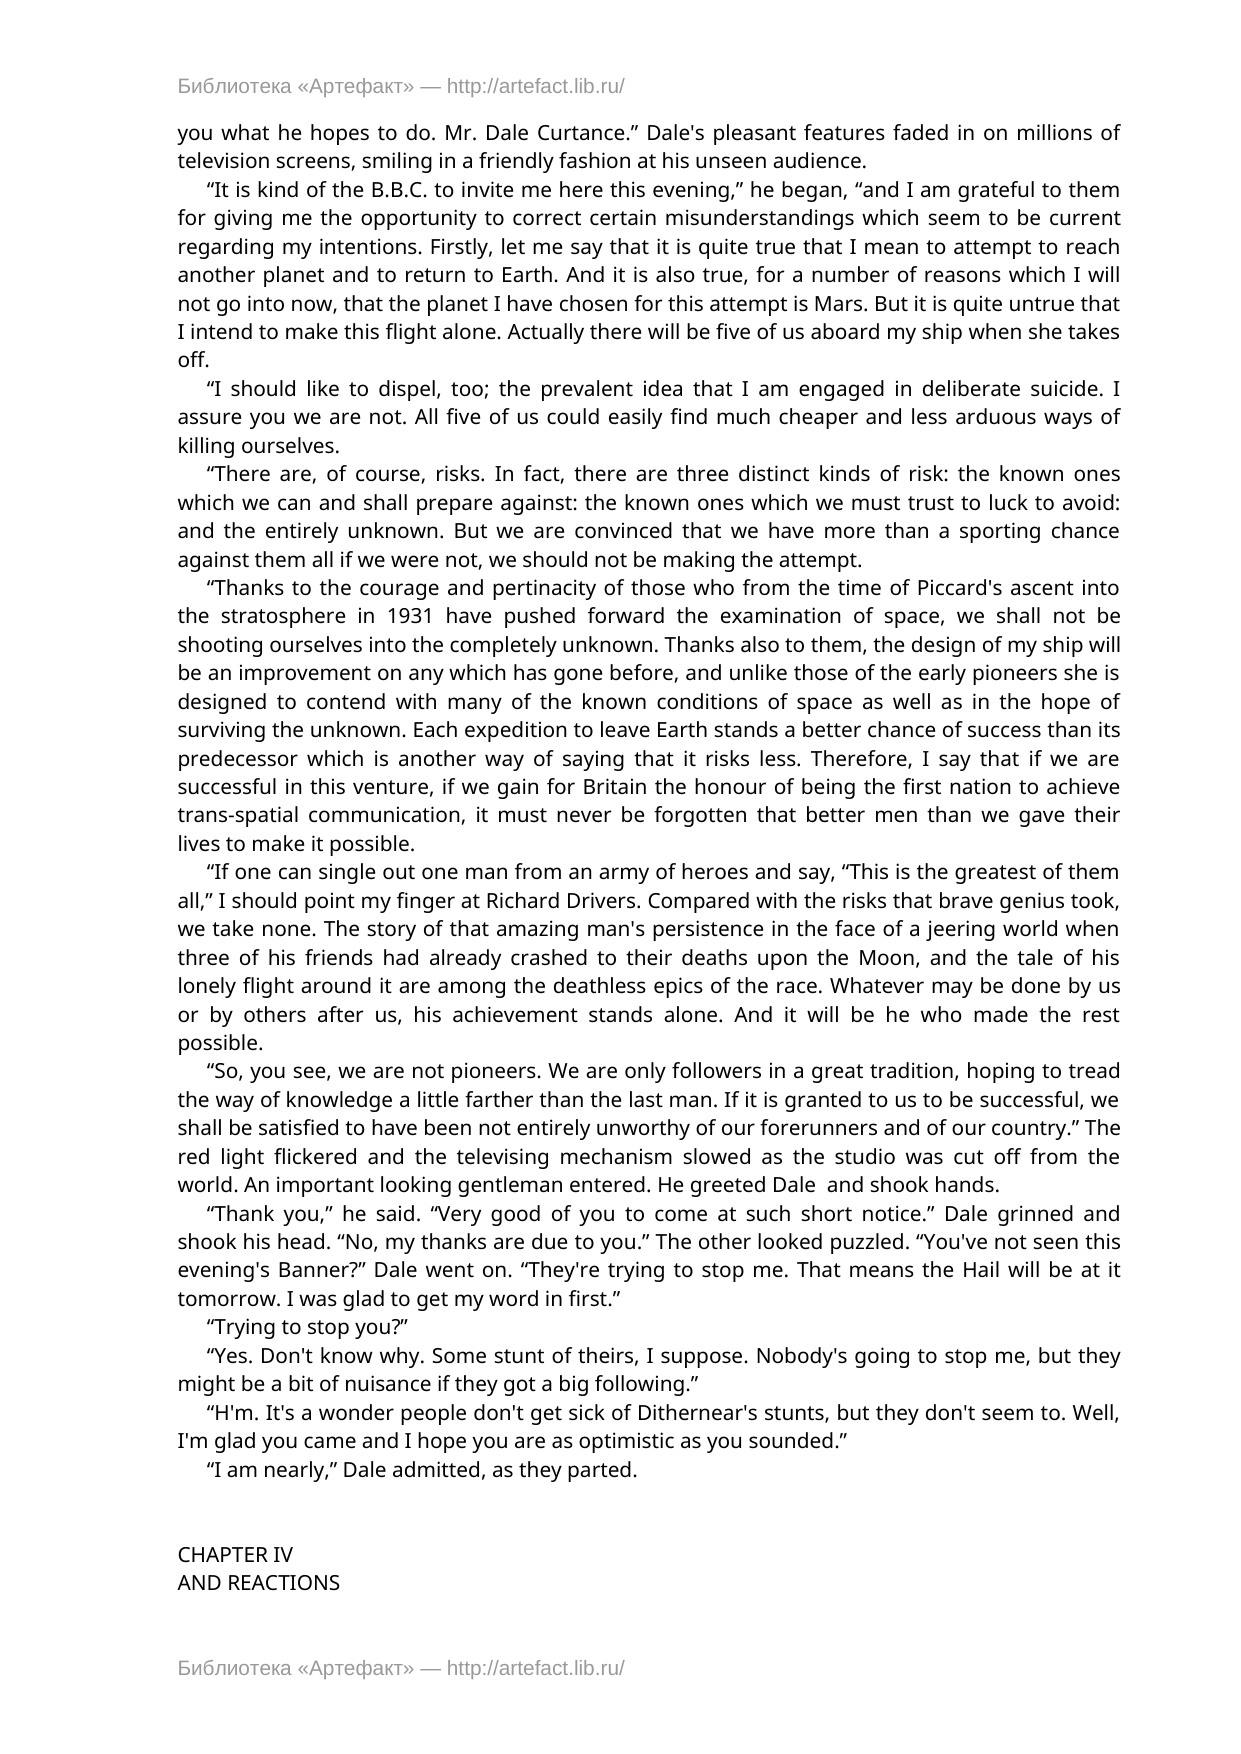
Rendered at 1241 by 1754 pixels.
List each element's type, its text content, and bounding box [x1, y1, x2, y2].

text “Trying to stop you?” [177, 1312, 1122, 1341]
text “I should like to dispel, too; the prevalent idea that I am engaged in deliberate suicide. I assure you we are not. All five of us could easily find much cheaper and less arduous ways of killing ourselves. [177, 374, 1122, 459]
text “So, you see, we are not pioneers. We are only followers in a great tradition, hoping to tread the way of knowledge a little farther than the last man. If it is granted to us to be successful, we shall be satisfied to have been not entirely unworthy of our forerunners and of our country.” The red light flickered and the televising mechanism slowed as the studio was cut off from the world. An important looking gentleman entered. He greeted Dale and shook hands. [177, 1057, 1122, 1199]
text “Thanks to the courage and pertinacity of those who from the time of Piccard's ascent into the stratosphere in 1931 have pushed forward the examination of space, we shall not be shooting ourselves into the completely unknown. Thanks also to them, the design of my ship will be an improvement on any which has gone before, and unlike those of the early pioneers she is designed to contend with many of the known conditions of space as well as in the hope of surviving the unknown. Each expedition to leave Earth stands a better chance of success than its predecessor which is another way of saying that it risks less. Therefore, I say that if we are successful in this venture, if we gain for Britain the honour of being the first nation to achieve trans-spatial communication, it must never be forgotten that better men than we gave their lives to make it possible. [177, 573, 1122, 857]
text “Yes. Don't know why. Some stunt of theirs, I suppose. Nobody's going to stop me, but they might be a bit of nuisance if they got a big following.” [177, 1341, 1122, 1398]
text “It is kind of the B.B.C. to invite me here this evening,” he began, “and I am grateful to them for giving me the opportunity to correct certain misunderstandings which seem to be current regarding my intentions. Firstly, let me say that it is quite true that I mean to attempt to reach another planet and to return to Earth. And it is also true, for a number of reasons which I will not go into now, that the planet I have chosen for this attempt is Mars. But it is quite untrue that I intend to make this flight alone. Actually there will be five of us aboard my ship when she takes off. [177, 175, 1122, 374]
text AND REACTIONS [177, 1568, 1122, 1597]
text “H'm. It's a wonder people don't get sick of Dithernear's stunts, but they don't seem to. Well, I'm glad you came and I hope you are as optimistic as you sounded.” [177, 1398, 1122, 1455]
text “I am nearly,” Dale admitted, as they parted. [177, 1455, 1122, 1483]
text CHAPTER IV [177, 1540, 1122, 1568]
text “If one can single out one man from an army of heroes and say, “This is the greatest of them all,” I should point my finger at Richard Drivers. Compared with the risks that brave genius took, we take none. The story of that amazing man's persistence in the face of a jeering world when three of his friends had already crashed to their deaths upon the Moon, and the tale of his lonely flight around it are among the deathless epics of the race. Whatever may be done by us or by others after us, his achievement stands alone. And it will be he who made the rest possible. [177, 857, 1122, 1057]
text “Thank you,” he said. “Very good of you to come at such short notice.” Dale grinned and shook his head. “No, my thanks are due to you.” The other looked puzzled. “You've not seen this evening's Banner?” Dale went on. “They're trying to stop me. That means the Hail will be at it tomorrow. I was glad to get my word in first.” [177, 1199, 1122, 1312]
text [177, 118, 1122, 175]
text “There are, of course, risks. In fact, there are three distinct kinds of risk: the known ones which we can and shall prepare against: the known ones which we must trust to luck to avoid: and the entirely unknown. But we are convinced that we have more than a sporting chance against them all if we were not, we should not be making the attempt. [177, 459, 1122, 573]
